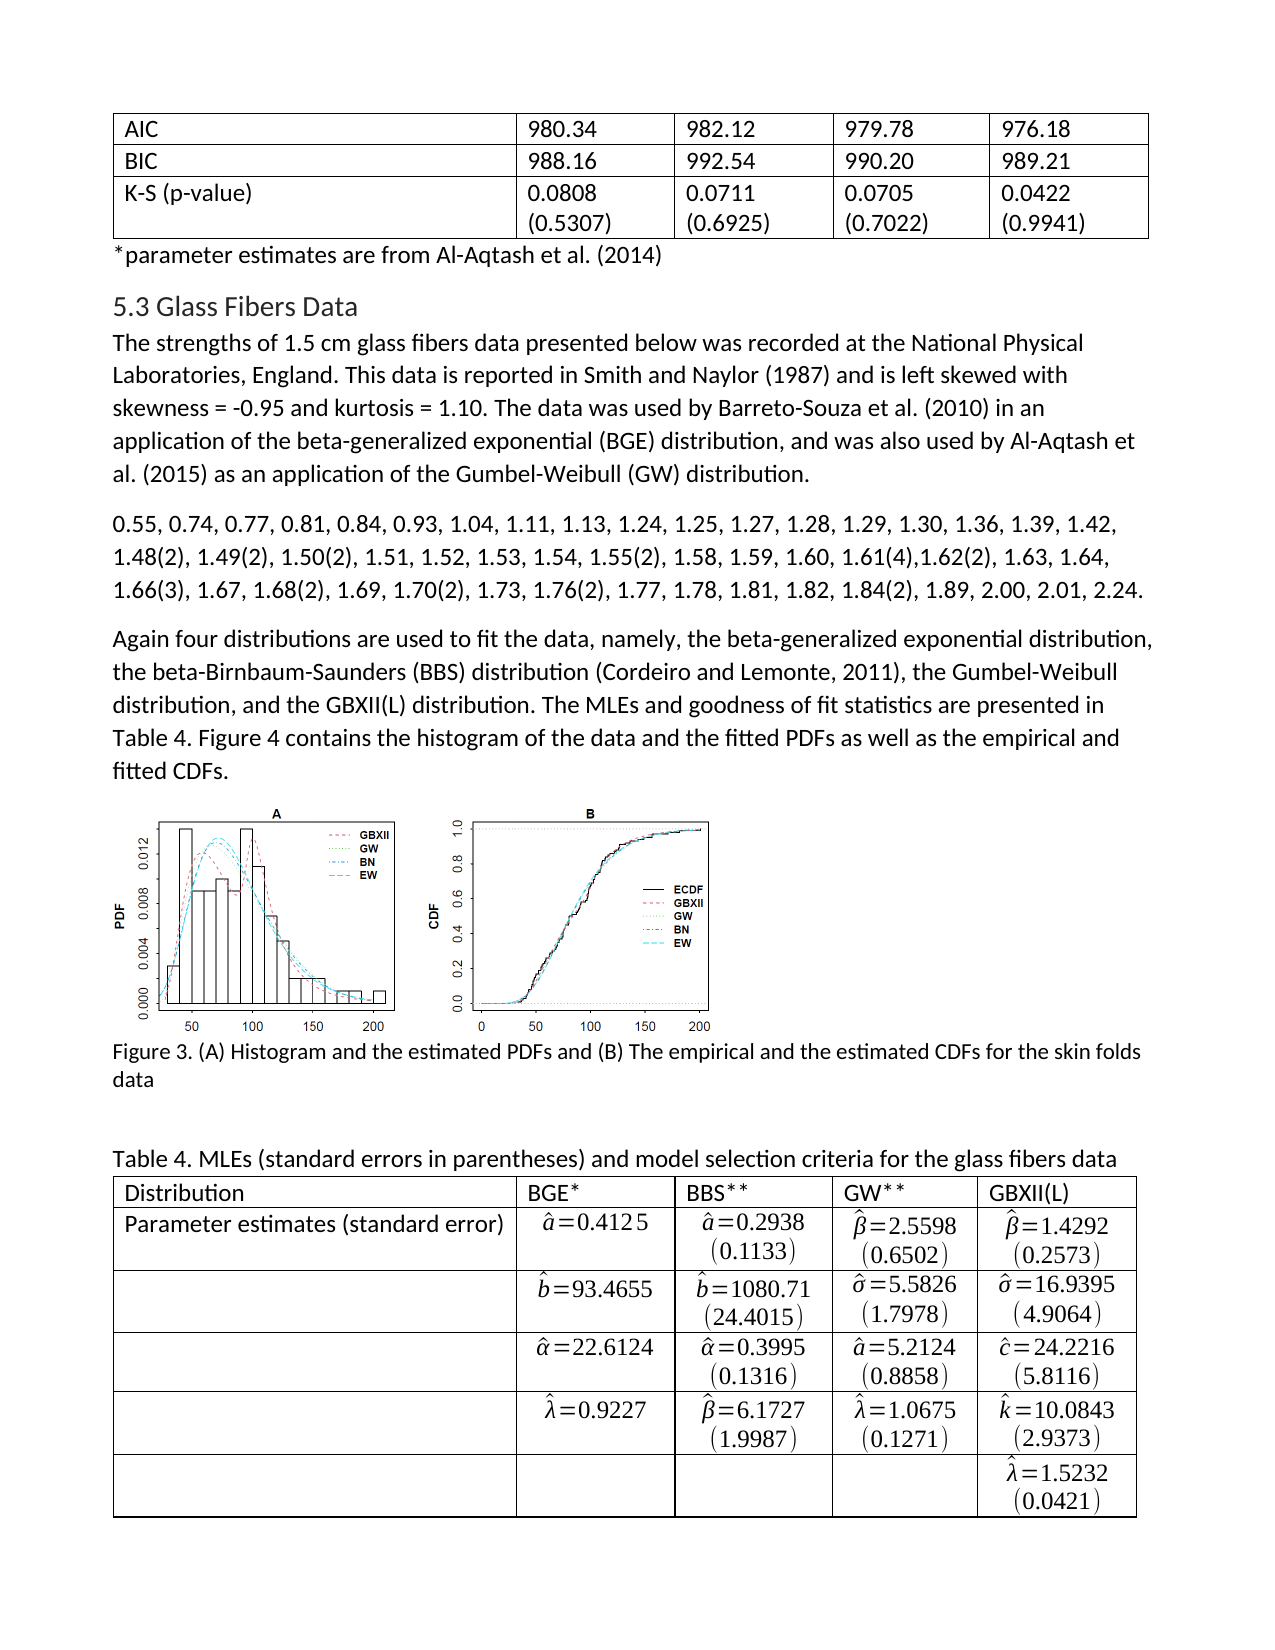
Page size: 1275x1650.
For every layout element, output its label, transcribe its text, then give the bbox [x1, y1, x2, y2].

table_cell 979.78 [834, 114, 989, 144]
table_cell [517, 1455, 674, 1516]
table_cell [114, 1333, 516, 1391]
text 0.55, 0.74, 0.77, 0.81, 0.84, 0.93, 1.04, 1.11, 1.13, 1.24, 1.25, 1.27, 1.28, 1.29, 1.30, 1.36, 1.39, 1.42, 1.48(2), 1.49(2), 1.50(2), 1.51, 1.52, 1.53, 1.54, 1.55(2), 1.58, 1.59, 1.60, 1.61(4),1.62(2), 1.63, 1.64, 1.66(3), 1.67, 1.68(2), 1.69, 1.70(2), 1.73, 1.76(2), 1.77, 1.78, 1.81, 1.82, 1.84(2), 1.89, 2.00, 2.01, 2.24. [112, 508, 1162, 604]
table_cell [676, 1333, 832, 1391]
table_cell 989.21 [990, 145, 1148, 176]
table_cell BIC [114, 145, 516, 176]
table_cell Parameter estimates (standard error) [114, 1208, 516, 1270]
text Figure 3. (A) Histogram and the estimated PDFs and (B) The empirical and the estimated CDFs for the skin folds data [112, 1037, 1162, 1093]
table_cell 980.34 [517, 114, 674, 144]
table_cell 982.12 [675, 114, 833, 144]
table_cell 0.0711 (0.6925) [675, 177, 833, 238]
table_cell [517, 1333, 674, 1391]
table_cell [517, 1392, 674, 1454]
table_cell [517, 1271, 674, 1332]
table_cell [114, 1271, 516, 1332]
table_cell [676, 1392, 832, 1454]
table_cell AIC [114, 114, 516, 144]
text *parameter estimates are from Al-Aqtash et al. (2014) [112, 239, 1162, 269]
table_cell [978, 1208, 1136, 1270]
table_header GBXII(L) [978, 1177, 1136, 1207]
table_cell 0.0808 (0.5307) [517, 177, 674, 238]
text Again four distributions are used to fit the data, namely, the beta-generalized exponential distribution, the beta-Birnbaum-Saunders (BBS) distribution (Cordeiro and Lemonte, 2011), the Gumbel-Weibull distribution, and the GBXII(L) distribution. The MLEs and goodness of fit statistics are presented in Table 4. Figure 4 contains the histogram of the data and the fitted PDFs as well as the empirical and fitted CDFs. [112, 623, 1162, 786]
table_cell 988.16 [517, 145, 674, 176]
table_cell [676, 1271, 832, 1332]
table_cell [833, 1333, 977, 1391]
table_cell [978, 1392, 1136, 1454]
table_cell [833, 1455, 977, 1516]
table_cell [114, 1392, 516, 1454]
table_header GW** [833, 1177, 977, 1207]
table_cell [978, 1333, 1136, 1391]
subtitle 5.3 Glass Fibers Data [112, 288, 1162, 324]
table_cell [676, 1455, 832, 1516]
table_cell K-S (p-value) [114, 177, 516, 238]
table_cell [676, 1208, 832, 1270]
table_cell 0.0422 (0.9941) [990, 177, 1148, 238]
table_header BBS** [676, 1177, 832, 1207]
table_header BGE* [517, 1177, 674, 1207]
table_cell [114, 1455, 516, 1516]
table_cell [833, 1271, 977, 1332]
table_cell 0.0705 (0.7022) [834, 177, 989, 238]
table_header Distribution [114, 1177, 516, 1207]
text Table 4. MLEs (standard errors in parentheses) and model selection criteria for the glass fibers data [112, 1143, 1162, 1173]
text The strengths of 1.5 cm glass fibers data presented below was recorded at the National Physical Laboratories, England. This data is reported in Smith and Naylor (1987) and is left skewed with skewness = -0.95 and kurtosis = 1.10. The data was used by Barreto-Souza et al. (2010) in an application of the beta-generalized exponential (BGE) distribution, and was also used by Al-Aqtash et al. (2015) as an application of the Gumbel-Weibull (GW) distribution. [112, 327, 1162, 489]
table_cell [978, 1455, 1136, 1516]
table_cell [978, 1271, 1136, 1332]
table_cell [517, 1208, 674, 1270]
table_cell 976.18 [990, 114, 1148, 144]
table_cell 992.54 [675, 145, 833, 176]
table_cell [833, 1392, 977, 1454]
table_cell 990.20 [834, 145, 989, 176]
table_cell [833, 1208, 977, 1270]
